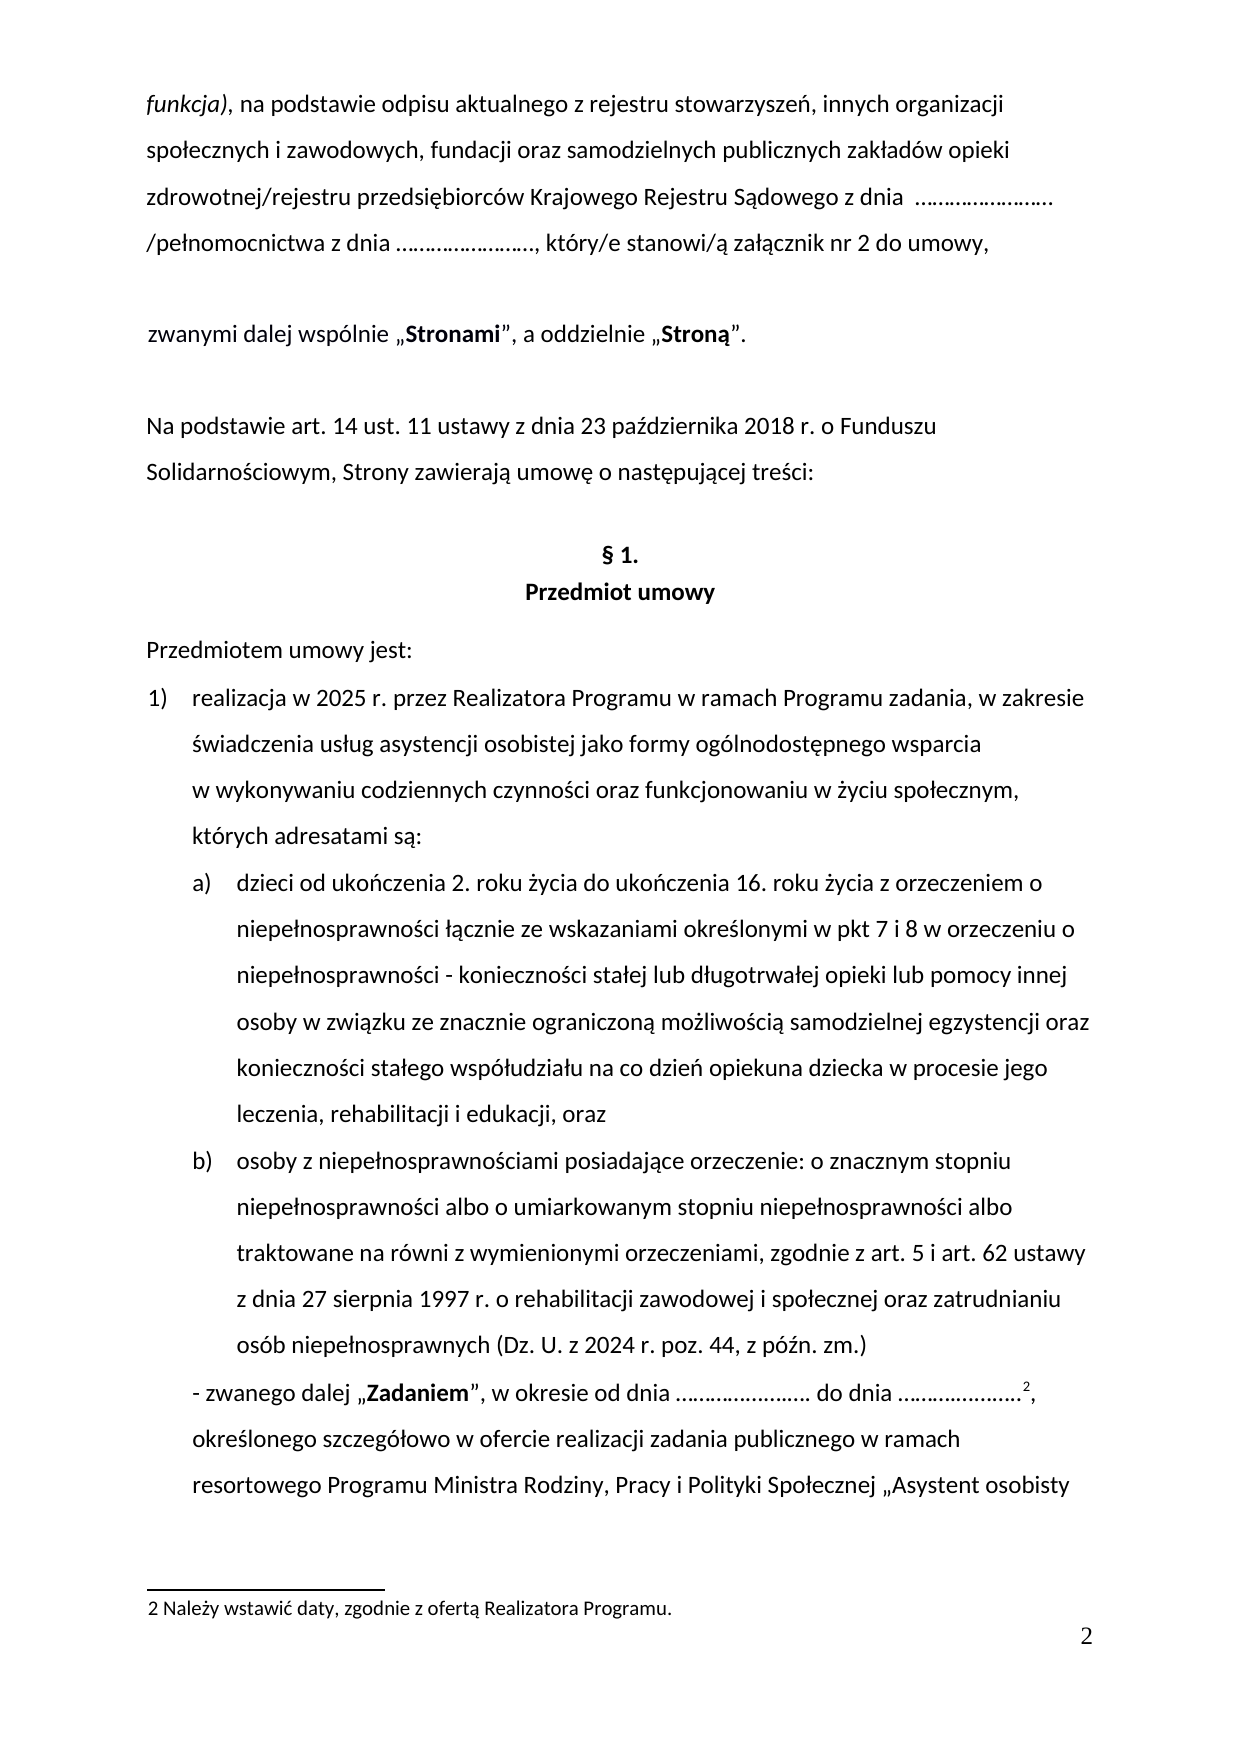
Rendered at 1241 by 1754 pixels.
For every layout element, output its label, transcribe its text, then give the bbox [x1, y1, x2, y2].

text Przedmiotem umowy jest: [146, 634, 1091, 665]
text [192, 1377, 1091, 1500]
list dzieci od ukończenia 2. roku życia do ukończenia 16. roku życia z orzeczeniem o niepełnosprawności łącznie ze wskazaniami określonymi w pkt 7 i 8 w orzeczeniu o niepełnosprawności - konieczności stałej lub długotrwałej opieki lub pomocy innej osoby w związku ze znacznie ograniczoną możliwością samodzielnej egzystencji oraz konieczności stałego współudziału na co dzień opiekuna dziecka w procesie jego leczenia, rehabilitacji i edukacji, oraz [192, 868, 1091, 1128]
list realizacja w 2025 r. przez Realizatora Programu w ramach Programu zadania, w zakresie świadczenia usług asystencji osobistej jako formy ogólnodostępnego wsparcia w wykonywaniu codziennych czynności oraz funkcjonowaniu w życiu społecznym, których adresatami są: [147, 682, 1091, 850]
list osoby z niepełnosprawnościami posiadające orzeczenie: o znacznym stopniu niepełnosprawności albo o umiarkowanym stopniu niepełnosprawności albo traktowane na równi z wymienionymi orzeczeniami, zgodnie z art. 5 i art. 62 ustawy z dnia 27 sierpnia 1997 r. o rehabilitacji zawodowej i społecznej oraz zatrudnianiu osób niepełnosprawnych (Dz. U. z 2024 r. poz. 44, z późn. zm.) [192, 1146, 1091, 1360]
text Na podstawie art. 14 ust. 11 ustawy z dnia 23 października 2018 r. o Funduszu Solidarnościowym, Strony zawierają umowę o następującej treści: [146, 410, 1091, 486]
text § 1. [148, 539, 1093, 570]
text zwanymi dalej wspólnie „Stronami”, a oddzielnie „Stroną”. [148, 318, 1093, 349]
text funkcja), na podstawie odpisu aktualnego z rejestru stowarzyszeń, innych organizacji społecznych i zawodowych, fundacji oraz samodzielnych publicznych zakładów opieki zdrowotnej/rejestru przedsiębiorców Krajowego Rejestru Sądowego z dnia …………………… /pełnomocnictwa z dnia ……………………, który/e stanowi/ą załącznik nr 2 do umowy, [146, 89, 1091, 257]
text Przedmiot umowy [148, 576, 1093, 607]
